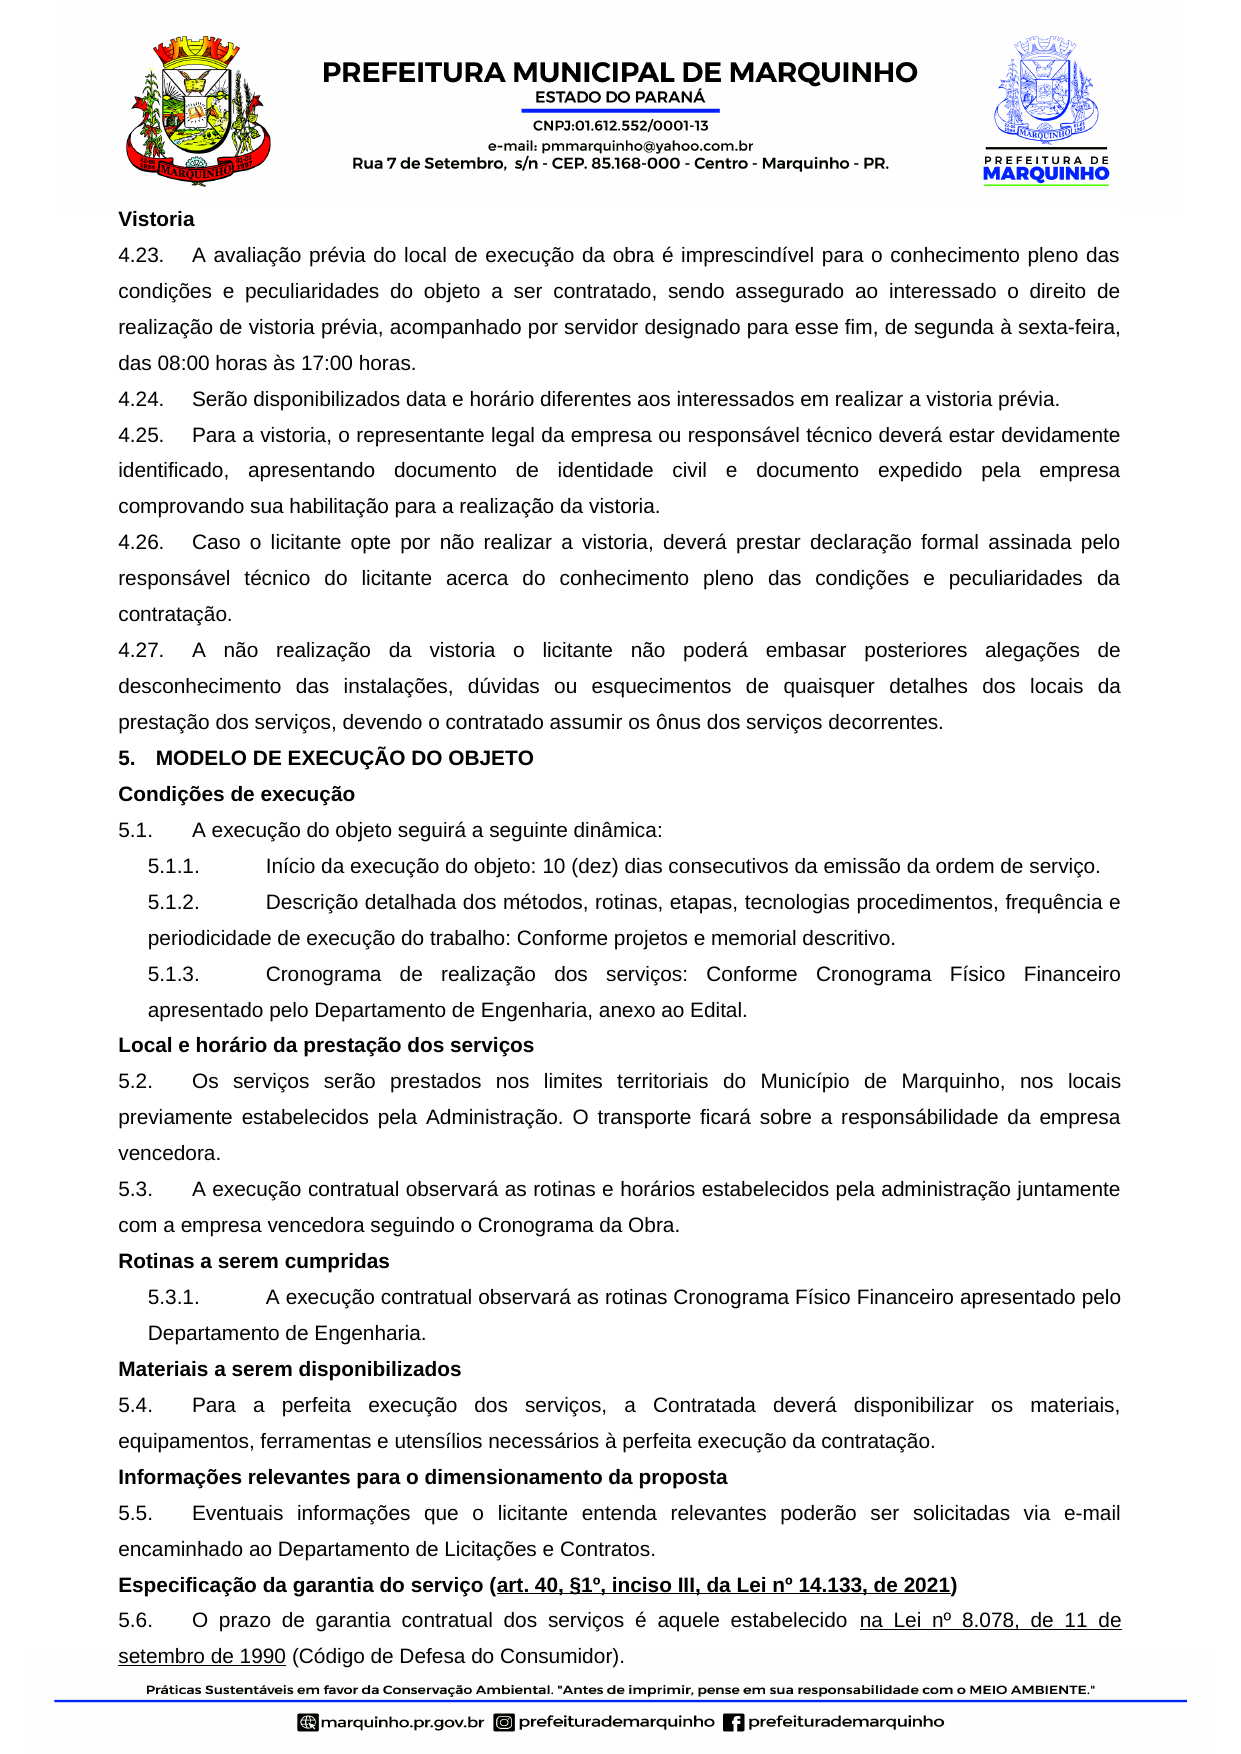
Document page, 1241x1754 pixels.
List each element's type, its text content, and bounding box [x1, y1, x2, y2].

text A execução contratual observará as rotinas e horários estabelecidos pela administração juntamente com a empresa vencedora seguindo o Cronograma da Obra. [118, 1177, 1122, 1237]
text A execução do objeto seguirá a seguinte dinâmica: [118, 818, 1122, 842]
text Eventuais informações que o licitante entenda relevantes poderão ser solicitadas via e-mail encaminhado ao Departamento de Licitações e Contratos. [118, 1501, 1122, 1560]
text Condições de execução [118, 782, 1122, 806]
text Especificação da garantia do serviço (art. 40, §1º, inciso III, da Lei nº 14.133, de 2021) [118, 1572, 1122, 1596]
text Descrição detalhada dos métodos, rotinas, etapas, tecnologias procedimentos, frequência e periodicidade de execução do trabalho: Conforme projetos e memorial descritivo. [148, 889, 1122, 949]
picture [60, 7, 1181, 211]
list Rotinas a serem cumpridas [118, 1249, 1122, 1273]
text A avaliação prévia do local de execução da obra é imprescindível para o conhecimento pleno das condições e peculiaridades do objeto a ser contratado, sendo assegurado ao interessado o direito de realização de vistoria prévia, acompanhado por servidor designado para esse fim, de segunda à sexta-feira, das 08:00 horas às 17:00 horas. [118, 243, 1122, 374]
text Informações relevantes para o dimensionamento da proposta [118, 1464, 1122, 1488]
text Início da execução do objeto: 10 (dez) dias consecutivos da emissão da ordem de serviço. [148, 854, 1122, 878]
text A não realização da vistoria o licitante não poderá embasar posteriores alegações de desconhecimento das instalações, dúvidas ou esquecimentos de quaisquer detalhes dos locais da prestação dos serviços, devendo o contratado assumir os ônus dos serviços decorrentes. [118, 638, 1122, 734]
text Para a vistoria, o representante legal da empresa ou responsável técnico deverá estar devidamente identificado, apresentando documento de identidade civil e documento expedido pela empresa comprovando sua habilitação para a realização da vistoria. [118, 422, 1122, 518]
text Cronograma de realização dos serviços: Conforme Cronograma Físico Financeiro apresentado pelo Departamento de Engenharia, anexo ao Edital. [148, 961, 1122, 1021]
text Caso o licitante opte por não realizar a vistoria, deverá prestar declaração formal assinada pelo responsável técnico do licitante acerca do conhecimento pleno das condições e peculiaridades da contratação. [118, 530, 1122, 626]
text Serão disponibilizados data e horário diferentes aos interessados em realizar a vistoria prévia. [118, 386, 1122, 410]
text O prazo de garantia contratual dos serviços é aquele estabelecido na Lei nº 8.078, de 11 de setembro de 1990 (Código de Defesa do Consumidor). [118, 1608, 1122, 1668]
text MODELO DE EXECUÇÃO DO OBJETO [118, 746, 1122, 770]
text Materiais a serem disponibilizados [118, 1357, 1122, 1381]
text A execução contratual observará as rotinas Cronograma Físico Financeiro apresentado pelo Departamento de Engenharia. [148, 1285, 1122, 1345]
text Local e horário da prestação dos serviços [118, 1033, 1122, 1057]
text Os serviços serão prestados nos limites territoriais do Município de Marquinho, nos locais previamente estabelecidos pela Administração. O transporte ficará sobre a responsábilidade da empresa vencedora. [118, 1069, 1122, 1165]
text Para a perfeita execução dos serviços, a Contratada deverá disponibilizar os materiais, equipamentos, ferramentas e utensílios necessários à perfeita execução da contratação. [118, 1393, 1122, 1453]
text Vistoria [118, 207, 1122, 231]
picture [30, 1652, 1210, 1754]
